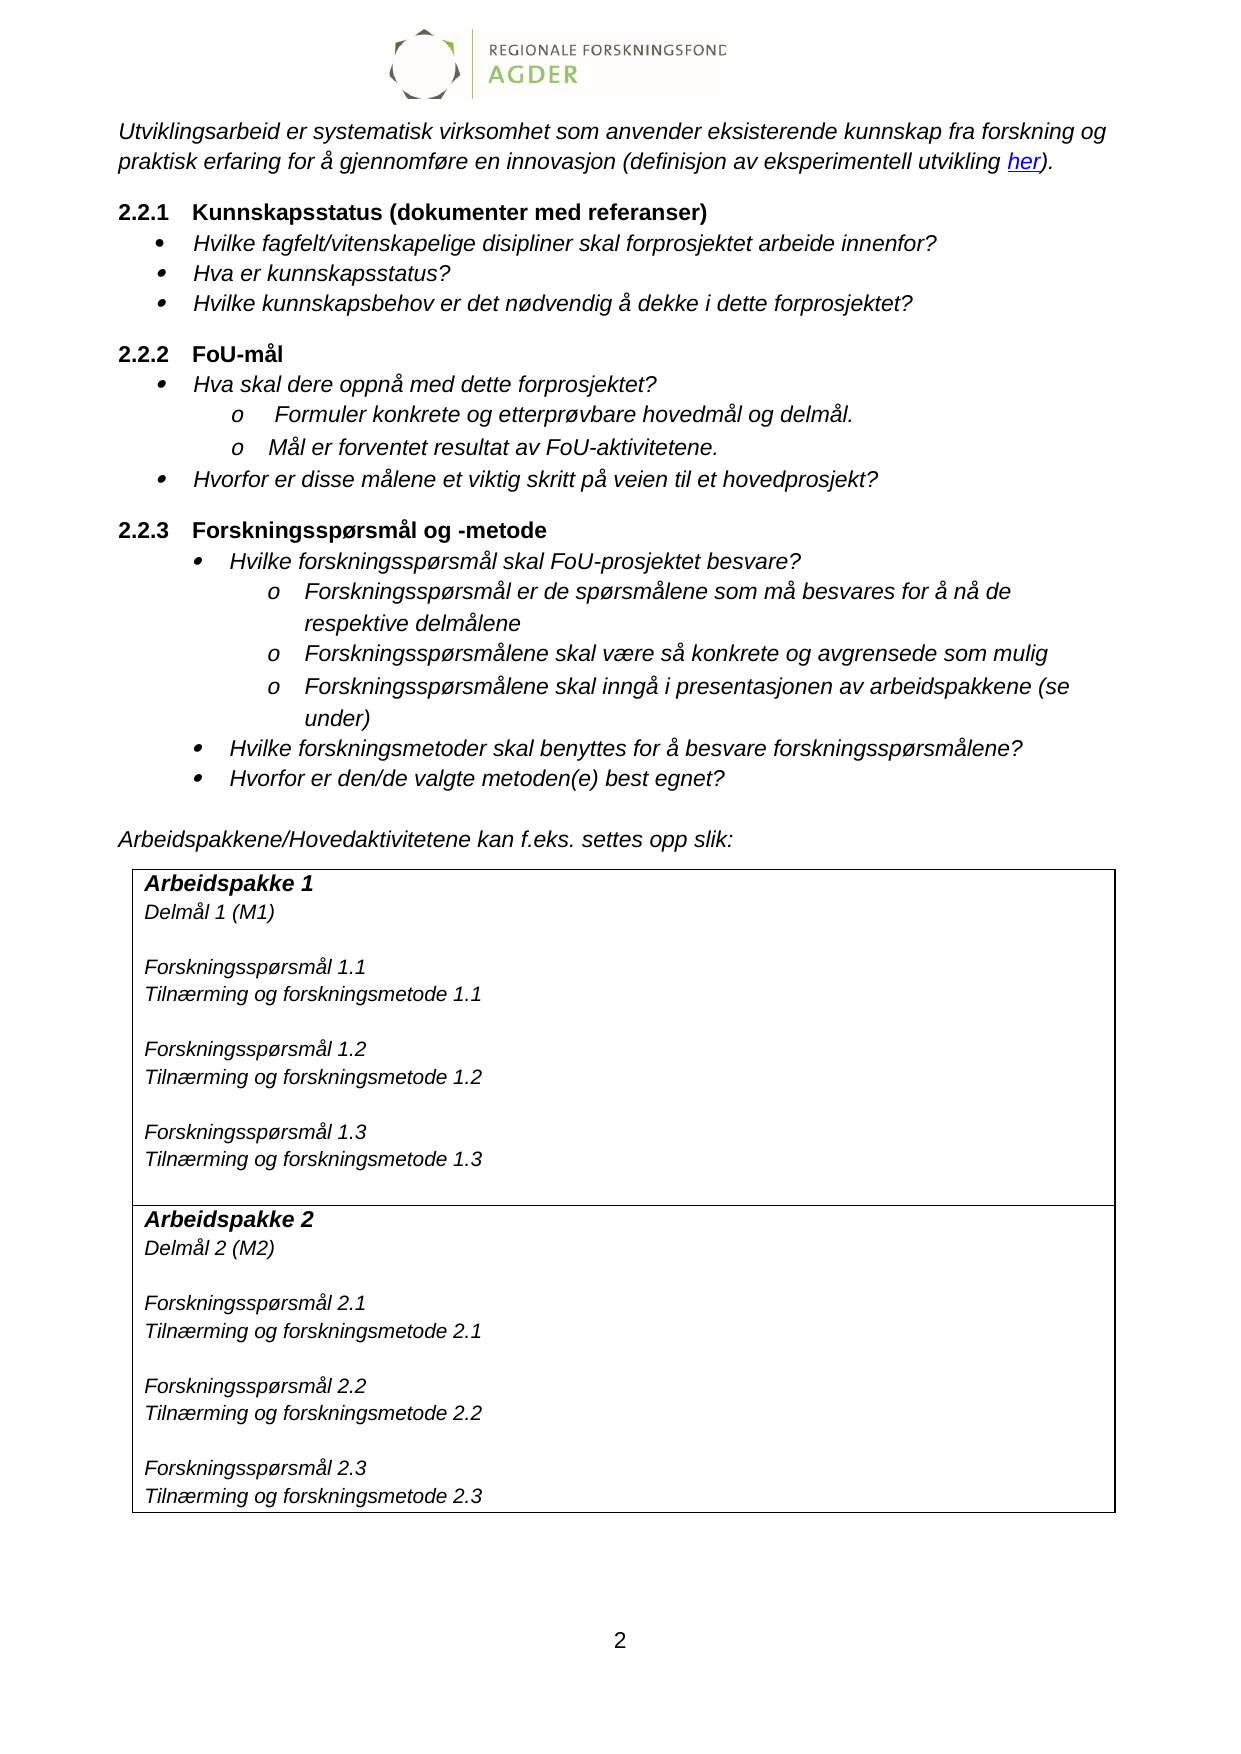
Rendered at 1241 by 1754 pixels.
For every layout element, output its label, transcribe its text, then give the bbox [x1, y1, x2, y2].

list Formuler konkrete og etterprøvbare hovedmål og delmål. [231, 401, 1122, 430]
picture [388, 29, 726, 98]
table_header Arbeidspakke 1 Delmål 1 (M1) Forskningsspørsmål 1.1 Tilnærming og forskningsmetode 1.1 Forskningsspørsmål 1.2 Tilnærming og forskningsmetode 1.2 Forskningsspørsmål 1.3 Tilnærming og forskningsmetode 1.3 [133, 870, 1114, 1205]
subtitle 2.2.1 Kunnskapsstatus (dokumenter med referanser) [118, 199, 1122, 226]
subtitle 2.2.2 FoU-mål [118, 341, 1122, 367]
list Hvilke fagfelt/vitenskapelige disipliner skal forprosjektet arbeide innenfor? [156, 229, 1122, 256]
subtitle 2.2.3 Forskningsspørsmål og -metode [118, 517, 1122, 544]
list Arbeidspakkene/Hovedaktivitetene kan f.eks. settes opp slik: [118, 826, 1122, 852]
list Hva er kunnskapsstatus? [156, 260, 1122, 286]
list Hvilke kunnskapsbehov er det nødvendig å dekke i dette forprosjektet? [156, 290, 1122, 316]
list Hvorfor er disse målene et viktig skritt på veien til et hovedprosjekt? [156, 466, 1122, 493]
list Forskningsspørsmål er de spørsmålene som må besvares for å nå de respektive delmålene [267, 578, 1122, 636]
list Mål er forventet resultat av FoU-aktivitetene. [231, 434, 1122, 462]
list Hva skal dere oppnå med dette forprosjektet? [156, 371, 1122, 398]
list Hvilke forskningsspørsmål skal FoU-prosjektet besvare? [192, 548, 1122, 574]
list Forskningsspørsmålene skal inngå i presentasjonen av arbeidspakkene (se under) [267, 673, 1122, 731]
table_cell Arbeidspakke 2 Delmål 2 (M2) Forskningsspørsmål 2.1 Tilnærming og forskningsmetode 2.1 Forskningsspørsmål 2.2 Tilnærming og forskningsmetode 2.2 Forskningsspørsmål 2.3 Tilnærming og forskningsmetode 2.3 [133, 1206, 1114, 1512]
list Forskningsspørsmålene skal være så konkrete og avgrensede som mulig [267, 640, 1122, 669]
list Hvorfor er den/de valgte metoden(e) best egnet? [192, 765, 1122, 792]
list Hvilke forskningsmetoder skal benyttes for å besvare forskningsspørsmålene? [192, 735, 1122, 762]
text Utviklingsarbeid er systematisk virksomhet som anvender eksisterende kunnskap fra forskning og praktisk erfaring for å gjennomføre en innovasjon (definisjon av eksperimentell utvikling her). [118, 118, 1122, 175]
